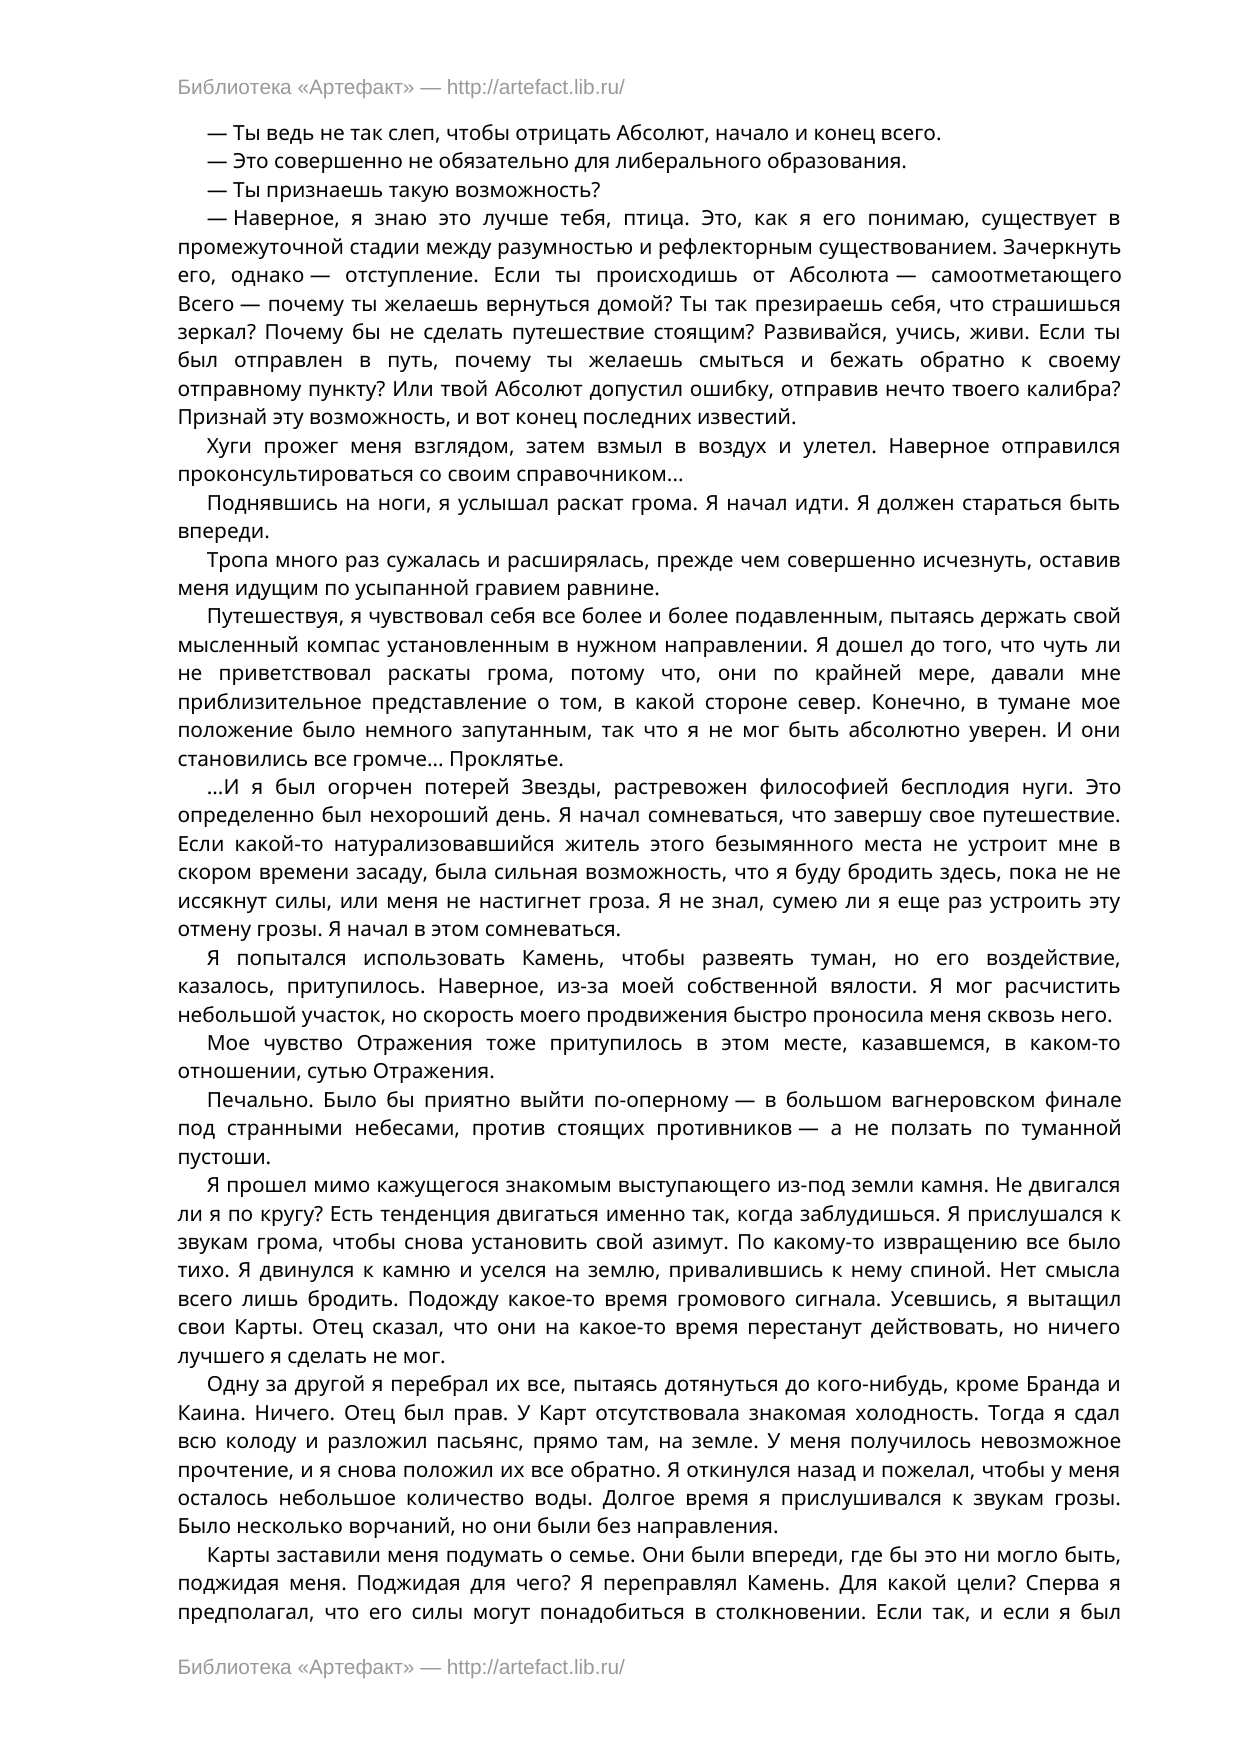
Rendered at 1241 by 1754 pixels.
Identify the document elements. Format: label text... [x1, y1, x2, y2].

text — Ты ведь не так слеп, чтобы отрицать Абсолют, начало и конец всего. [177, 118, 1122, 147]
text — Ты признаешь такую возможность? [177, 175, 1122, 203]
text — Наверное, я знаю это лучше тебя, птица. Это, как я его понимаю, существует в промежуточной стадии между разумностью и рефлекторным существованием. Зачеркнуть его, однако — отступление. Если ты происходишь от Абсолюта — самоотметающего Всего — почему ты желаешь вернуться домой? Ты так презираешь себя, что страшишься зеркал? Почему бы не сделать путешествие стоящим? Развивайся, учись, живи. Если ты был отправлен в путь, почему ты желаешь смыться и бежать обратно к своему отправному пункту? Или твой Абсолют допустил ошибку, отправив нечто твоего калибра? Признай эту возможность, и вот конец последних известий. [177, 203, 1122, 431]
text Хуги прожег меня взглядом, затем взмыл в воздух и улетел. Наверное отправился проконсультироваться со своим справочником... [177, 431, 1122, 488]
text ...И я был огорчен потерей Звезды, растревожен философией бесплодия нуги. Это определенно был нехороший день. Я начал сомневаться, что завершу свое путешествие. Если какой-то натурализовавшийся житель этого безымянного места не устроит мне в скором времени засаду, была сильная возможность, что я буду бродить здесь, пока не не иссякнут силы, или меня не настигнет гроза. Я не знал, сумею ли я еще раз устроить эту отмену грозы. Я начал в этом сомневаться. [177, 772, 1122, 943]
text Я попытался использовать Камень, чтобы развеять туман, но его воздействие, казалось, притупилось. Наверное, из-за моей собственной вялости. Я мог расчистить небольшой участок, но скорость моего продвижения быстро проносила меня сквозь него. [177, 943, 1122, 1028]
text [177, 1540, 1122, 1625]
text Одну за другой я перебрал их все, пытаясь дотянуться до кого-нибудь, кроме Бранда и Каина. Ничего. Отец был прав. У Карт отсутствовала знакомая холодность. Тогда я сдал всю колоду и разложил пасьянс, прямо там, на земле. У меня получилось невозможное прочтение, и я снова положил их все обратно. Я откинулся назад и пожелал, чтобы у меня осталось небольшое количество воды. Долгое время я прислушивался к звукам грозы. Было несколько ворчаний, но они были без направления. [177, 1369, 1122, 1540]
text — Это совершенно не обязательно для либерального образования. [177, 147, 1122, 175]
text Поднявшись на ноги, я услышал раскат грома. Я начал идти. Я должен стараться быть впереди. [177, 488, 1122, 545]
text Печально. Было бы приятно выйти по-оперному — в большом вагнеровском финале под странными небесами, против стоящих противников — а не ползать по туманной пустоши. [177, 1085, 1122, 1170]
text Мое чувство Отражения тоже притупилось в этом месте, казавшемся, в каком-то отношении, сутью Отражения. [177, 1028, 1122, 1085]
text Путешествуя, я чувствовал себя все более и более подавленным, пытаясь держать свой мысленный компас установленным в нужном направлении. Я дошел до того, что чуть ли не приветствовал раскаты грома, потому что, они по крайней мере, давали мне приблизительное представление о том, в какой стороне север. Конечно, в тумане мое положение было немного запутанным, так что я не мог быть абсолютно уверен. И они становились все громче... Проклятье. [177, 602, 1122, 772]
text Тропа много раз сужалась и расширялась, прежде чем совершенно исчезнуть, оставив меня идущим по усыпанной гравием равнине. [177, 545, 1122, 602]
text Я прошел мимо кажущегося знакомым выступающего из-под земли камня. Не двигался ли я по кругу? Есть тенденция двигаться именно так, когда заблудишься. Я прислушался к звукам грома, чтобы снова установить свой азимут. По какому-то извращению все было тихо. Я двинулся к камню и уселся на землю, привалившись к нему спиной. Нет смысла всего лишь бродить. Подожду какое-то время громового сигнала. Усевшись, я вытащил свои Карты. Отец сказал, что они на какое-то время перестанут действовать, но ничего лучшего я сделать не мог. [177, 1170, 1122, 1369]
